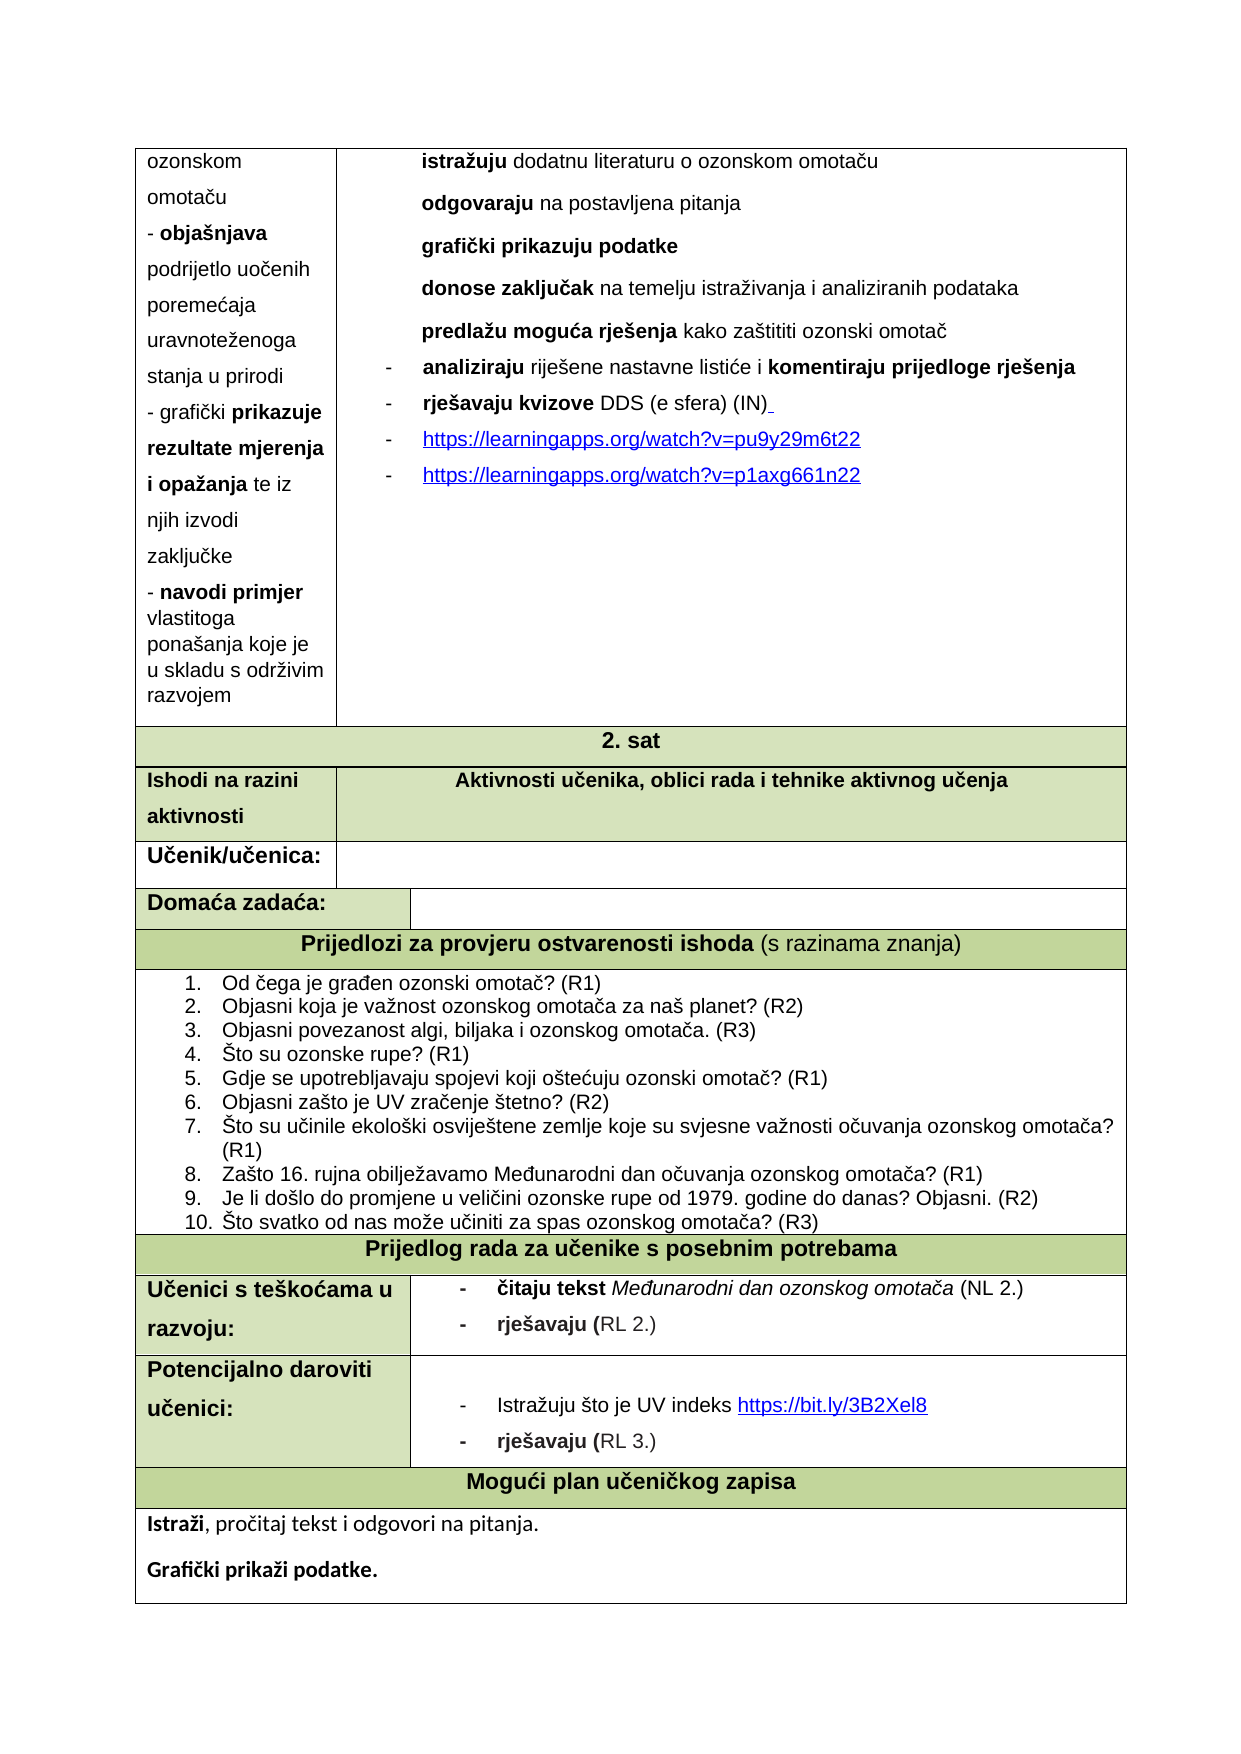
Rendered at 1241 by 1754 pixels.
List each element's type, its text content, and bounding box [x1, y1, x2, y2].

table_cell [337, 842, 1126, 888]
table_cell Aktivnosti učenika, oblici rada i tehnike aktivnog učenja [337, 768, 1126, 841]
table_cell Prijedlozi za provjeru ostvarenosti ishoda (s razinama znanja) [136, 930, 1126, 969]
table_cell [136, 1509, 1126, 1602]
table_cell Od čega je građen ozonski omotač? (R1) Objasni koja je važnost ozonskog omotača za naš planet? (R2) Objasni povezanost algi, biljaka i ozonskog omotača. (R3) Što su ozonske rupe? (R1) Gdje se upotrebljavaju spojevi koji oštećuju ozonski omotač? (R1) Objasni zašto je UV zračenje štetno? (R2) Što su učinile ekološki osviještene zemlje koje su svjesne važnosti očuvanja ozonskog omotača? (R1) Zašto 16. rujna obilježavamo Međunarodni dan očuvanja ozonskog omotača? (R1) Je li došlo do promjene u veličini ozonske rupe od 1979. godine do danas? Objasni. (R2) Što svatko od nas može učiniti za spas ozonskog omotača? (R3) [136, 970, 1126, 1234]
table_cell Domaća zadaća: [136, 889, 410, 929]
table_cell Učenik/učenica: [136, 842, 336, 888]
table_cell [136, 149, 336, 726]
table_cell 2. sat [136, 727, 1126, 766]
table_cell Ishodi na razini aktivnosti [136, 768, 336, 841]
table_cell Učenici s teškoćama u razvoju: [136, 1276, 410, 1354]
table_cell [411, 889, 1126, 929]
table_cell Potencijalno daroviti učenici: [136, 1356, 410, 1467]
table_cell čitaju tekst Međunarodni dan ozonskog omotača (NL 2.) rješavaju (RL 2.) [411, 1276, 1126, 1354]
table_cell Prijedlog rada za učenike s posebnim potrebama [136, 1235, 1126, 1274]
table_cell Istražuju što je UV indeks https://bit.ly/3B2Xel8 rješavaju (RL 3.) [411, 1356, 1126, 1467]
table_cell Mogući plan učeničkog zapisa [136, 1468, 1126, 1508]
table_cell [337, 149, 1126, 726]
